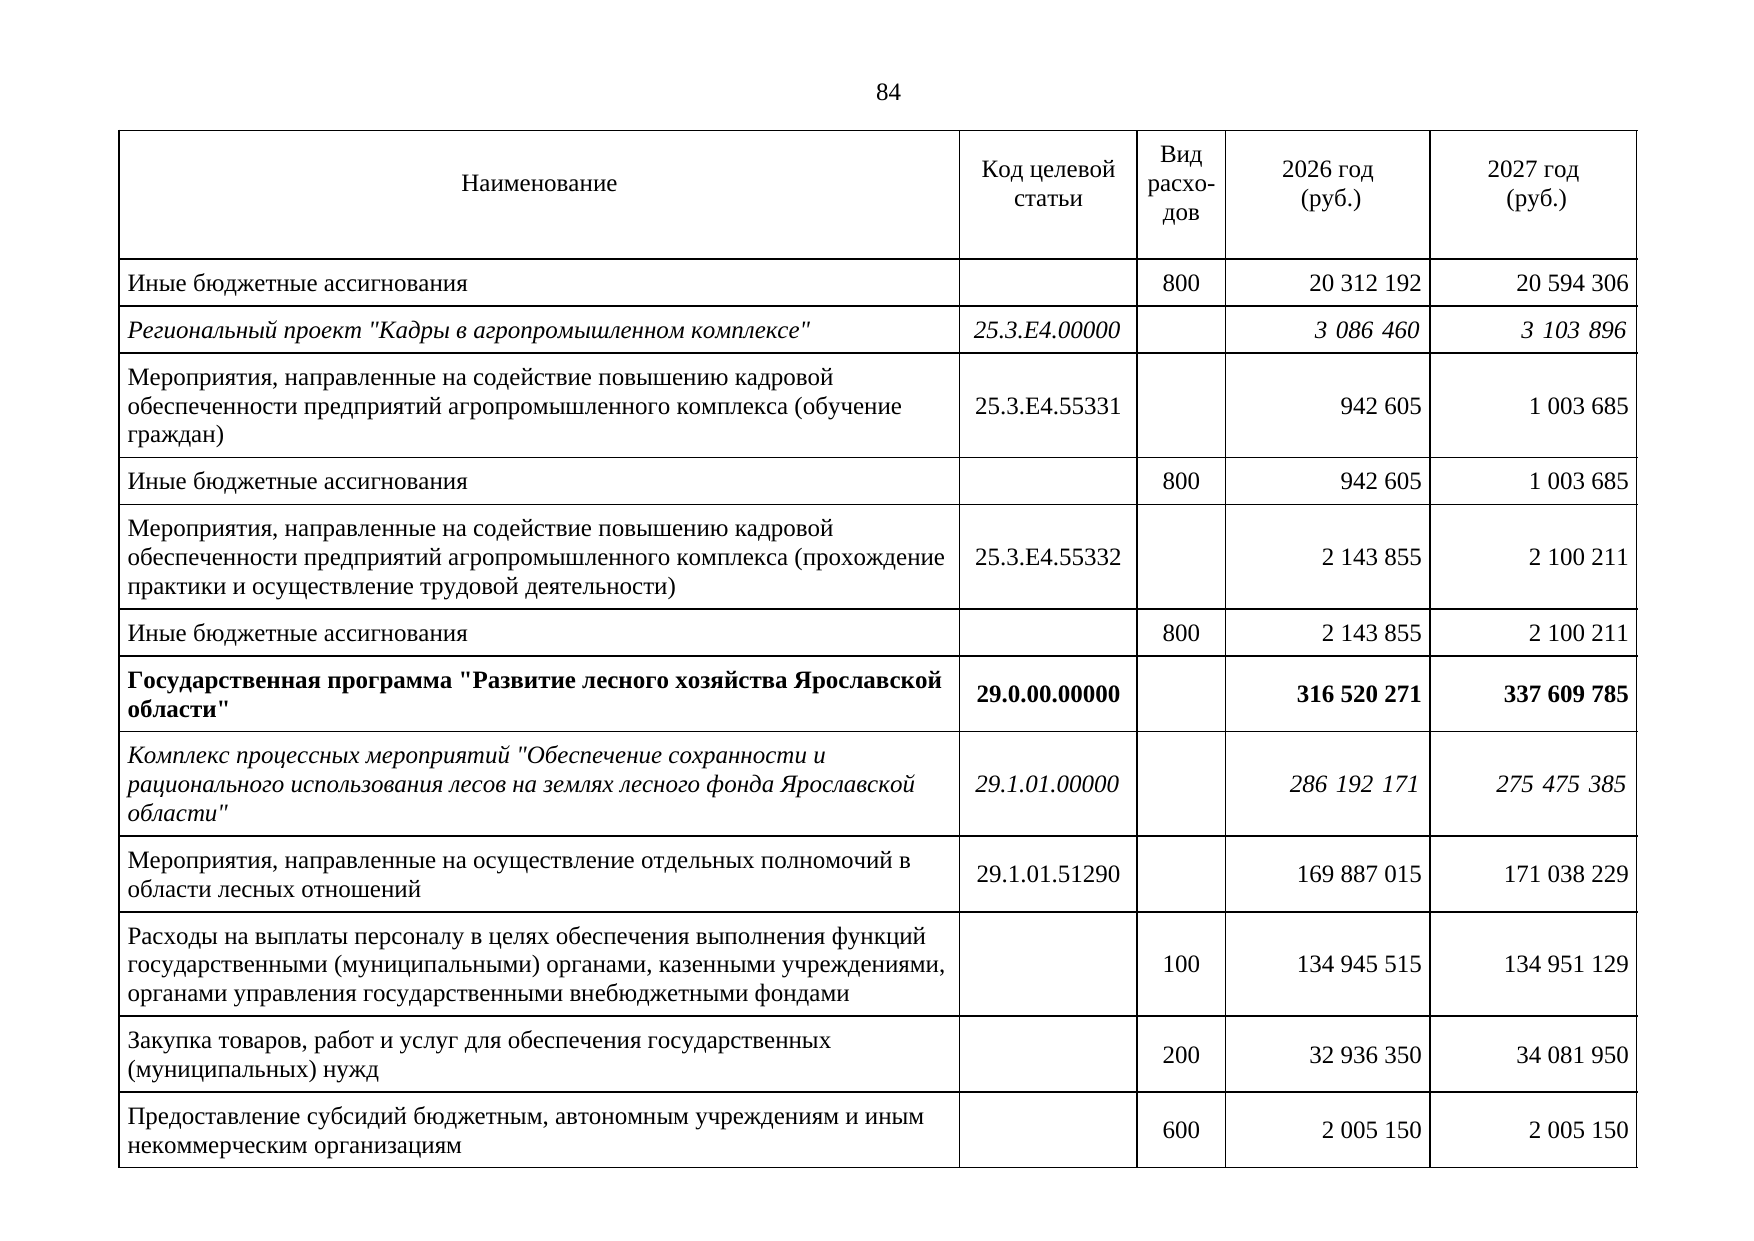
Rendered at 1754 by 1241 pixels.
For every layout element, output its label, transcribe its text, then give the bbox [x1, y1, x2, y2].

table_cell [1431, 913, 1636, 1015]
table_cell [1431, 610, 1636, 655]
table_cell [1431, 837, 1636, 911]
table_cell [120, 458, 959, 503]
table_header Наименование [120, 131, 959, 258]
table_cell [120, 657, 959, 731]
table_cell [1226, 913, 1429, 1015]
table_header 2026 год (руб.) [1226, 131, 1429, 258]
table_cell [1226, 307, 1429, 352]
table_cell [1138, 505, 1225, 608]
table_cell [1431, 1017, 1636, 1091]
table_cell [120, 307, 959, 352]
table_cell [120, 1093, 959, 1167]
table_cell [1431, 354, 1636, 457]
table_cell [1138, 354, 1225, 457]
table_header 2027 год (руб.) [1431, 131, 1636, 258]
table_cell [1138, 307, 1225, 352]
table_header Вид расхо-дов [1138, 131, 1225, 258]
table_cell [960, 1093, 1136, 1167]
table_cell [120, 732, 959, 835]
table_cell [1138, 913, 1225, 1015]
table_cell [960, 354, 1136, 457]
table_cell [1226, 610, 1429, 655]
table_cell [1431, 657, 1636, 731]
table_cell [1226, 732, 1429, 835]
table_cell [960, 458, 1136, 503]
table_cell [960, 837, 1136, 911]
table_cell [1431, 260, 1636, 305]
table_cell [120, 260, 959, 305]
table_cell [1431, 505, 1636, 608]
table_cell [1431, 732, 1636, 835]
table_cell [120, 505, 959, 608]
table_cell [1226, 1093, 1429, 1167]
table_header Код целевой статьи [960, 131, 1136, 258]
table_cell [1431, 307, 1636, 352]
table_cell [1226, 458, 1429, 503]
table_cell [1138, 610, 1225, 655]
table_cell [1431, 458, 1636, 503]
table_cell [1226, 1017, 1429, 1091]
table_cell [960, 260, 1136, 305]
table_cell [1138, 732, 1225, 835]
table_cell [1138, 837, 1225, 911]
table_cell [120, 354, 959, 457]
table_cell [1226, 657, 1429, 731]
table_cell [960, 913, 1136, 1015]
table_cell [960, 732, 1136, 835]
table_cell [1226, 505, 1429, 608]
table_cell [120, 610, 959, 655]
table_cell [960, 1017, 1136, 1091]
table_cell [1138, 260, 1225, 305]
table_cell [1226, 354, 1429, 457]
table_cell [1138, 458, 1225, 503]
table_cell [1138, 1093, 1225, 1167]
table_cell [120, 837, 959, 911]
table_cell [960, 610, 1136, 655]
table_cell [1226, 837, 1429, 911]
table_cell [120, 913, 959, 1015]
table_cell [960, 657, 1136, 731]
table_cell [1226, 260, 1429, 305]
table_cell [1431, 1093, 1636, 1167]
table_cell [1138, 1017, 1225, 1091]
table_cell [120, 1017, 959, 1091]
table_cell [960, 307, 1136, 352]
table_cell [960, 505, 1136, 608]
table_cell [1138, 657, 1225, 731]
